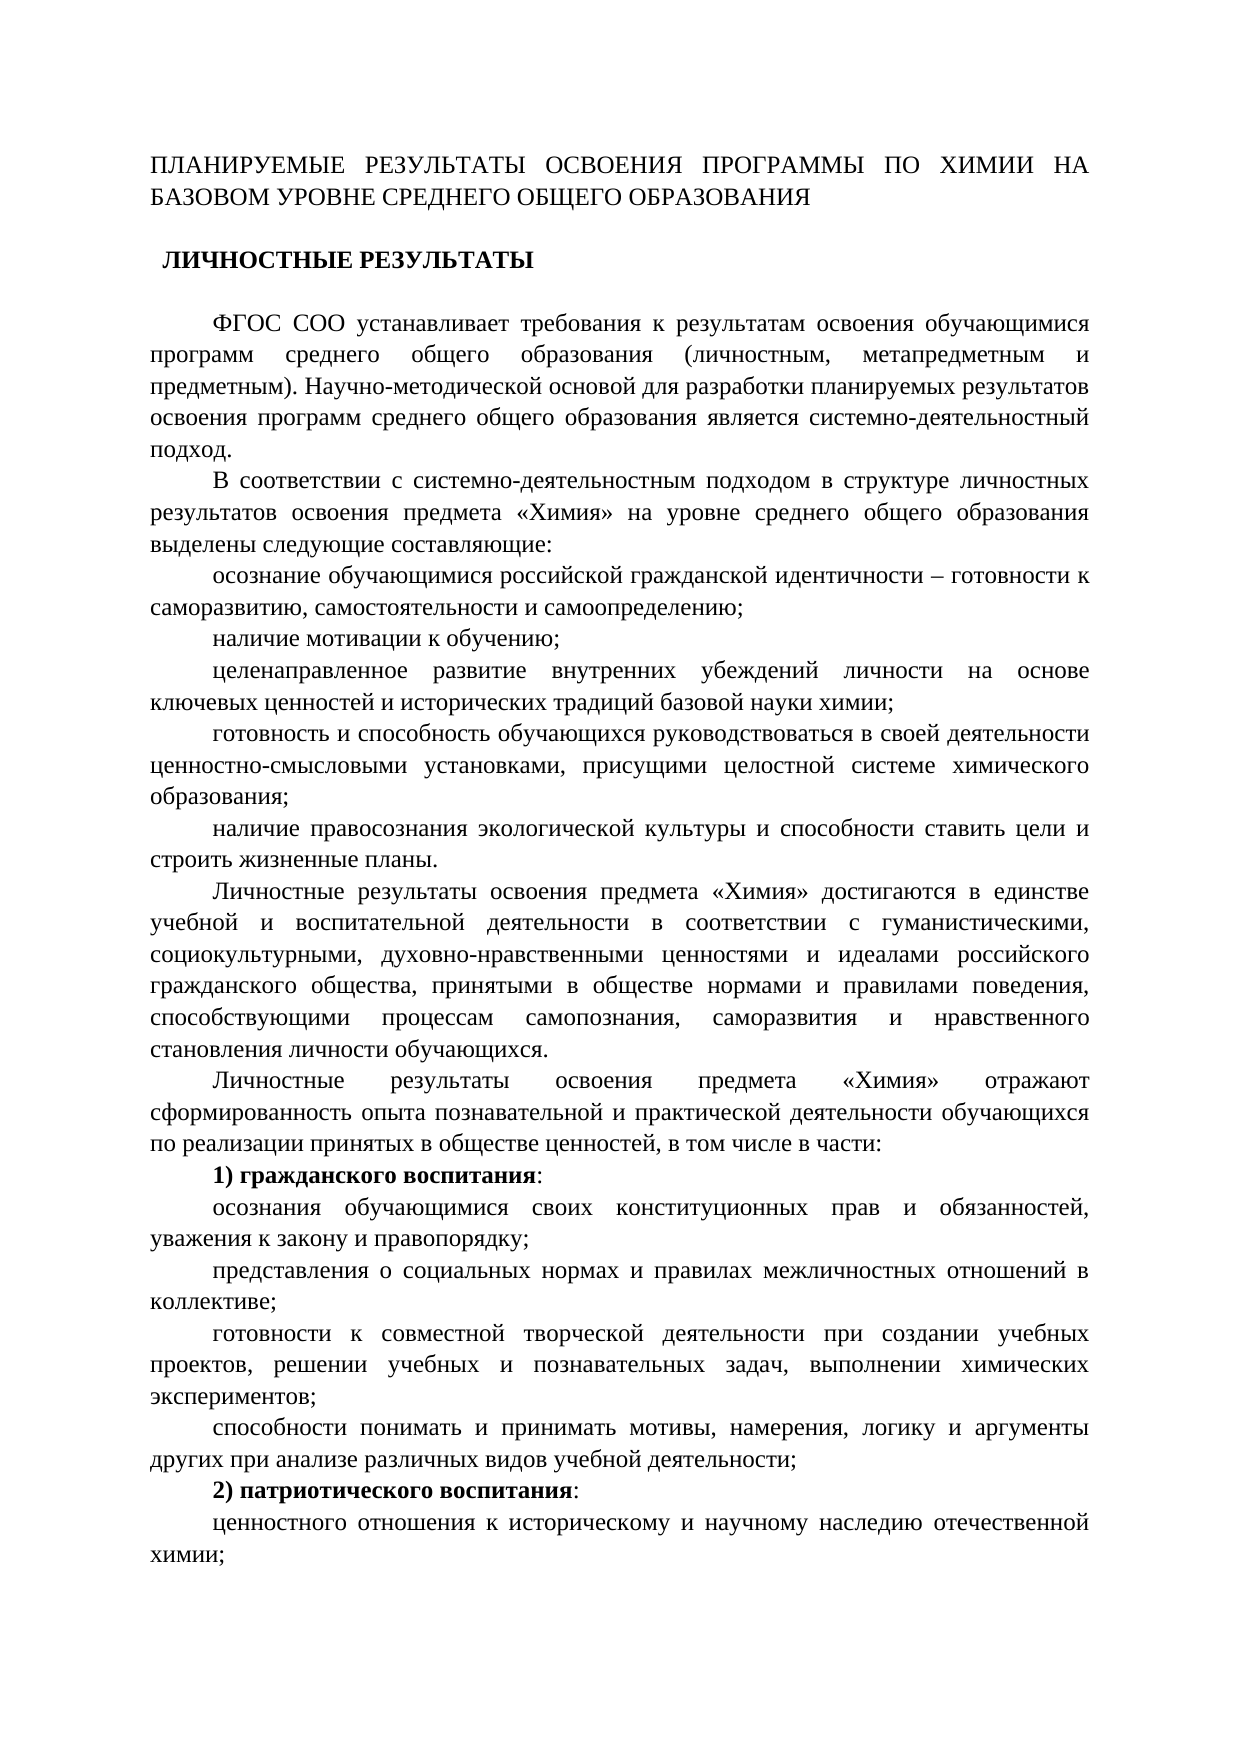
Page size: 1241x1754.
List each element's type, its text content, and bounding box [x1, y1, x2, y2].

text наличие правосознания экологической культуры и способности ставить цели и строить жизненные планы. [150, 813, 1090, 873]
text 1) гражданского воспитания: [150, 1160, 1090, 1189]
text осознание обучающимися российской гражданской идентичности – готовности к саморазвитию, самостоятельности и самоопределению; [150, 560, 1090, 621]
text целенаправленное развитие внутренних убеждений личности на основе ключевых ценностей и исторических традиций базовой науки химии; [150, 655, 1090, 715]
text ценностного отношения к историческому и научному наследию отечественной химии; [150, 1507, 1090, 1567]
text готовности к совместной творческой деятельности при создании учебных проектов, решении учебных и познавательных задач, выполнении химических экспериментов; [150, 1318, 1090, 1410]
text 2) патриотического воспитания: [150, 1476, 1090, 1504]
text способности понимать и принимать мотивы, намерения, логику и аргументы других при анализе различных видов учебной деятельности; [150, 1412, 1090, 1473]
text наличие мотивации к обучению; [150, 623, 1090, 652]
text ЛИЧНОСТНЫЕ РЕЗУЛЬТАТЫ [162, 245, 1090, 273]
text осознания обучающимися своих конституционных прав и обязанностей, уважения к закону и правопорядку; [150, 1192, 1090, 1252]
text готовность и способность обучающихся руководствоваться в своей деятельности ценностно-смысловыми установками, присущими целостной системе химического образования; [150, 718, 1090, 810]
text Личностные результаты освоения предмета «Химия» отражают сформированность опыта познавательной и практической деятельности обучающихся по реализации принятых в обществе ценностей, в том числе в части: [150, 1065, 1090, 1157]
text представления о социальных нормах и правилах межличностных отношений в коллективе; [150, 1255, 1090, 1315]
text В соответствии с системно-деятельностным подходом в структуре личностных результатов освоения предмета «Химия» на уровне среднего общего образования выделены следующие составляющие: [150, 466, 1090, 557]
text ФГОС СОО устанавливает требования к результатам освоения обучающимися программ среднего общего образования (личностным, метапредметным и предметным). Научно-методической основой для разработки планируемых результатов освоения программ среднего общего образования является системно-деятельностный подход. [150, 308, 1090, 463]
text Личностные результаты освоения предмета «Химия» достигаются в единстве учебной и воспитательной деятельности в соответствии с гуманистическими, социокультурными, духовно-нравственными ценностями и идеалами российского гражданского общества, принятыми в обществе нормами и правилами поведения, способствующими процессам самопознания, саморазвития и нравственного становления личности обучающихся. [150, 876, 1090, 1062]
text ПЛАНИРУЕМЫЕ РЕЗУЛЬТАТЫ ОСВОЕНИЯ ПРОГРАММЫ ПО ХИМИИ НА БАЗОВОМ УРОВНЕ СРЕДНЕГО ОБЩЕГО ОБРАЗОВАНИЯ [150, 150, 1090, 210]
